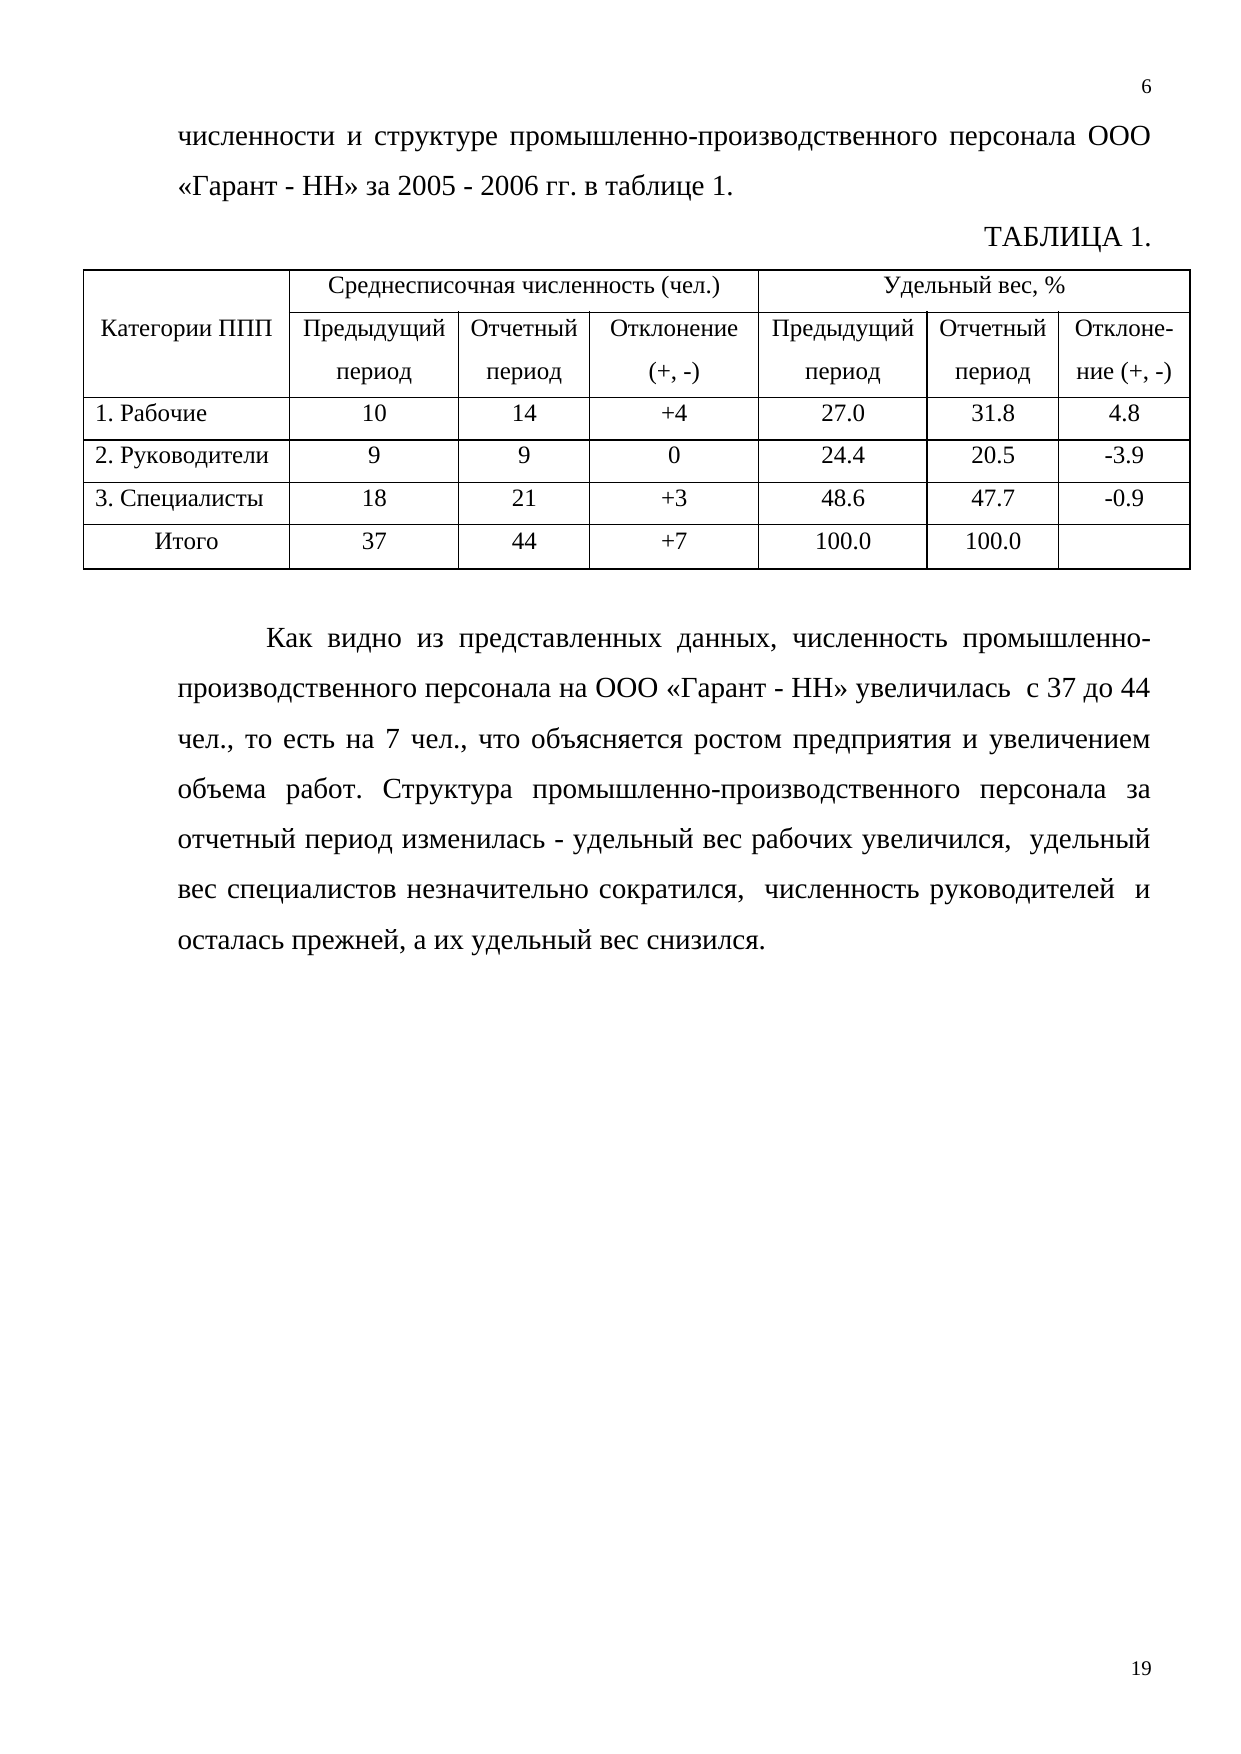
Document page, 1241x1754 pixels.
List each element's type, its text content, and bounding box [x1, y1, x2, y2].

table_cell -0.9 [1059, 483, 1189, 524]
table_cell Отчетный период [928, 313, 1058, 397]
table_header Категории ППП [84, 271, 289, 397]
table_cell 31.8 [928, 398, 1058, 439]
table_cell 100.0 [759, 525, 926, 568]
table_header Удельный вес, % [759, 271, 1189, 311]
table_cell 21 [459, 483, 589, 524]
table_cell 3. Специалисты [84, 483, 289, 524]
table_cell Итого [84, 525, 289, 568]
text Как видно из представленных данных, численность промышленно-производственного персонала на ООО «Гарант - НН» увеличилась с 37 до 44 чел., то есть на 7 чел., что объясняется ростом предприятия и увеличением объема работ. Структура промышленно-производственного персонала за отчетный период изменилась - удельный вес рабочих увеличился, удельный вес специалистов незначительно сократился, численность руководителей и осталась прежней, а их удельный вес снизился. [177, 620, 1152, 956]
table_cell 44 [459, 525, 589, 568]
table_cell 18 [290, 483, 458, 524]
table_cell 20.5 [928, 441, 1058, 481]
table_cell 37 [290, 525, 458, 568]
table_cell Отклоне-ние (+, -) [1059, 313, 1189, 397]
table_cell 100.0 [928, 525, 1058, 568]
table_cell 0 [590, 441, 758, 481]
table_cell +7 [590, 525, 758, 568]
table_cell Отклонение (+, -) [590, 313, 758, 397]
table_cell -3.9 [1059, 441, 1189, 481]
table_cell 9 [459, 441, 589, 481]
table_cell 9 [290, 441, 458, 481]
table_cell Отчетный период [459, 313, 589, 397]
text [177, 118, 1152, 202]
table_cell +3 [590, 483, 758, 524]
table_cell +4 [590, 398, 758, 439]
table_cell 10 [290, 398, 458, 439]
table_cell 48.6 [759, 483, 926, 524]
text ТАБЛИЦА 1. [177, 219, 1152, 252]
table_cell 27.0 [759, 398, 926, 439]
table_cell 47.7 [928, 483, 1058, 524]
table_cell 2. Руководители [84, 441, 289, 481]
table_cell Предыдущий период [759, 313, 926, 397]
table_cell 4.8 [1059, 398, 1189, 439]
table_cell [1059, 525, 1189, 568]
table_cell 24.4 [759, 441, 926, 481]
table_header Среднесписочная численность (чел.) [290, 271, 758, 311]
table_cell 1. Рабочие [84, 398, 289, 439]
table_cell Предыдущий период [290, 313, 458, 397]
table_cell 14 [459, 398, 589, 439]
